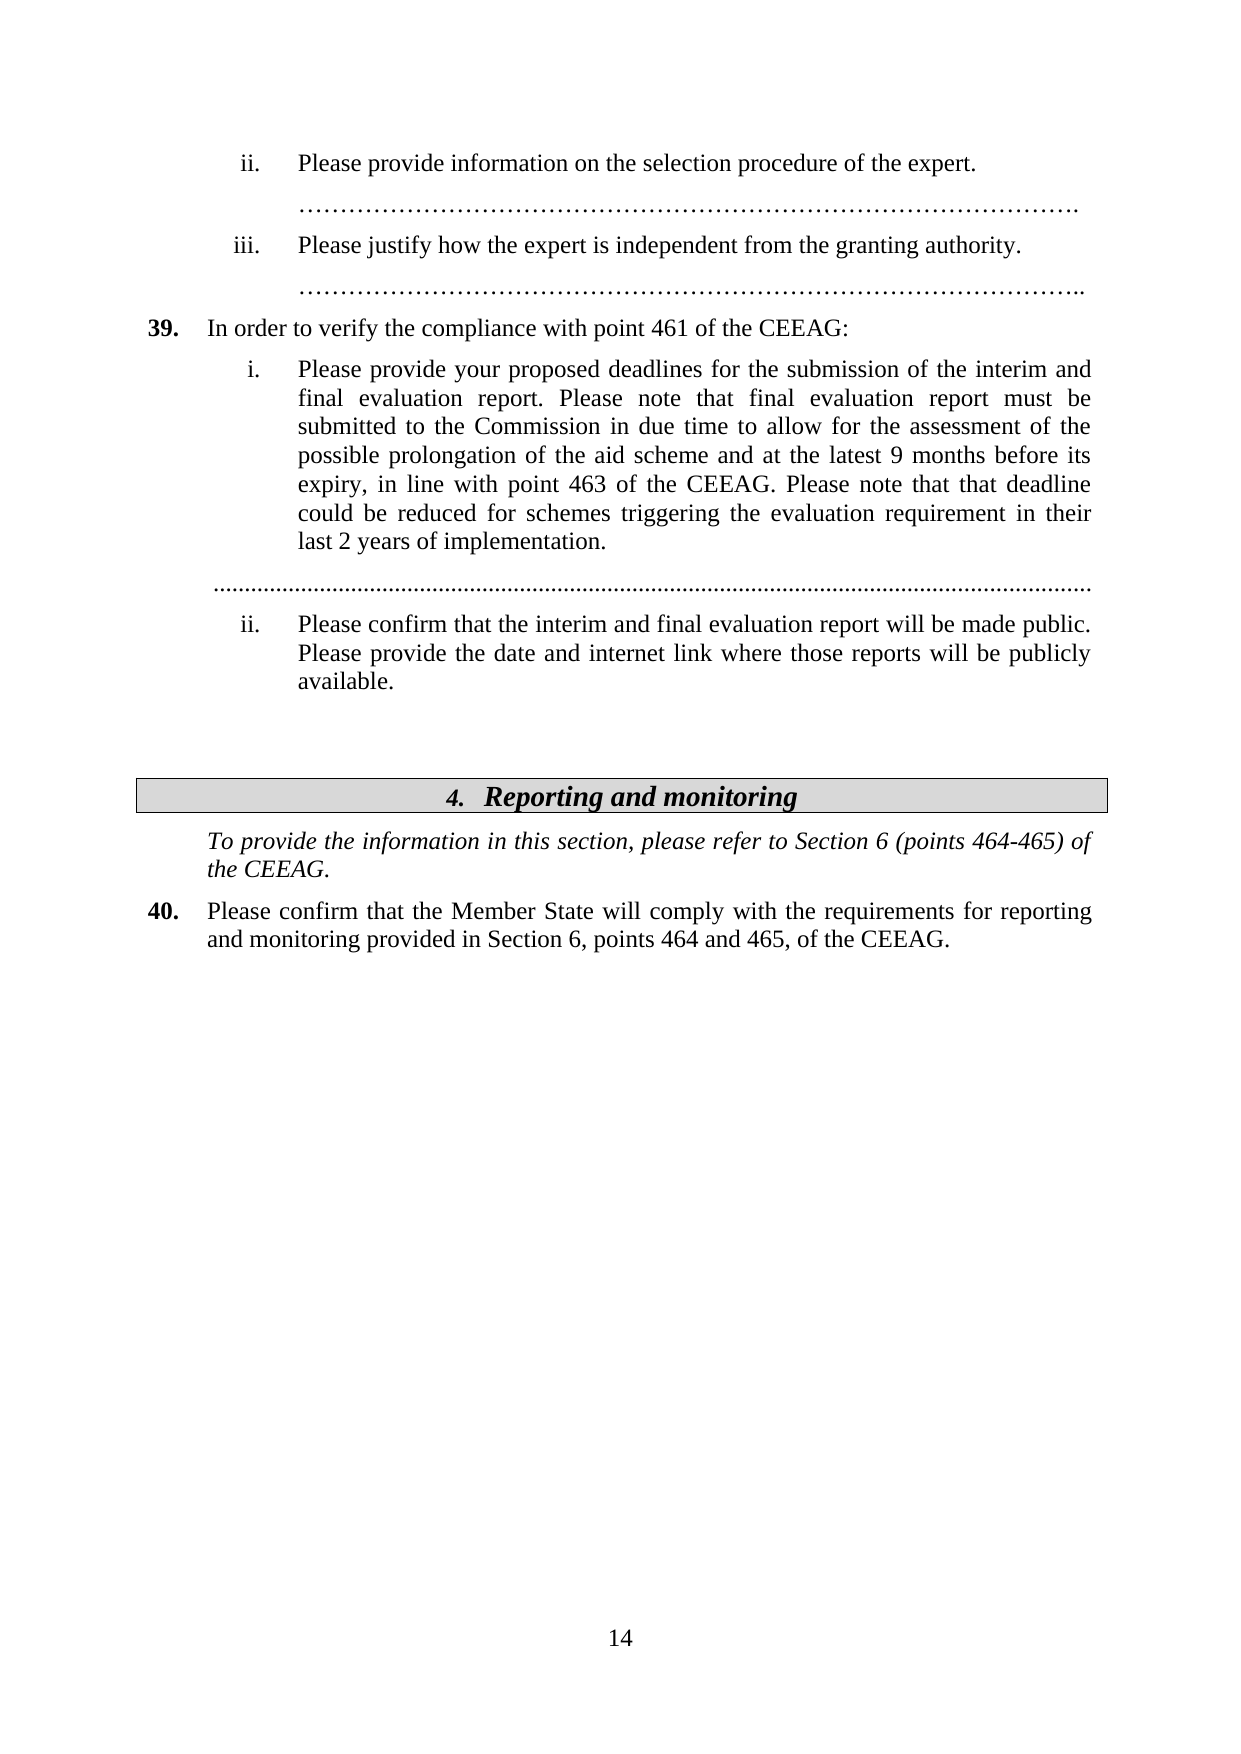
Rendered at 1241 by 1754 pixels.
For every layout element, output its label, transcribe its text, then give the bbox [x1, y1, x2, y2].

list Please confirm that the Member State will comply with the requirements for reporting and monitoring provided in Section 6, points 464 and 465, of the CEEAG. [148, 896, 1092, 953]
list Please justify how the expert is independent from the granting authority. [260, 230, 1092, 259]
text ………………………………………………………………………………….. [298, 271, 1092, 300]
list Please provide your proposed deadlines for the submission of the interim and final evaluation report. Please note that final evaluation report must be submitted to the Commission in due time to allow for the assessment of the possible prolongation of the aid scheme and at the latest 9 months before its expiry, in line with point 463 of the CEEAG. Please note that that deadline could be reduced for schemes triggering the evaluation requirement in their last 2 years of implementation. [260, 354, 1092, 555]
text …………………………………………………………………………………. [298, 189, 1092, 218]
text To provide the information in this section, please refer to Section 6 (points 464-465) of the CEEAG. [207, 826, 1092, 883]
list Please confirm that the interim and final evaluation report will be made public. Please provide the date and internet link where those reports will be publicly available. [260, 609, 1092, 695]
table_header Reporting and monitoring [137, 779, 1107, 812]
list Please provide information on the selection procedure of the expert. [260, 148, 1092, 176]
list In order to verify the compliance with point 461 of the CEEAG: [148, 313, 1092, 341]
